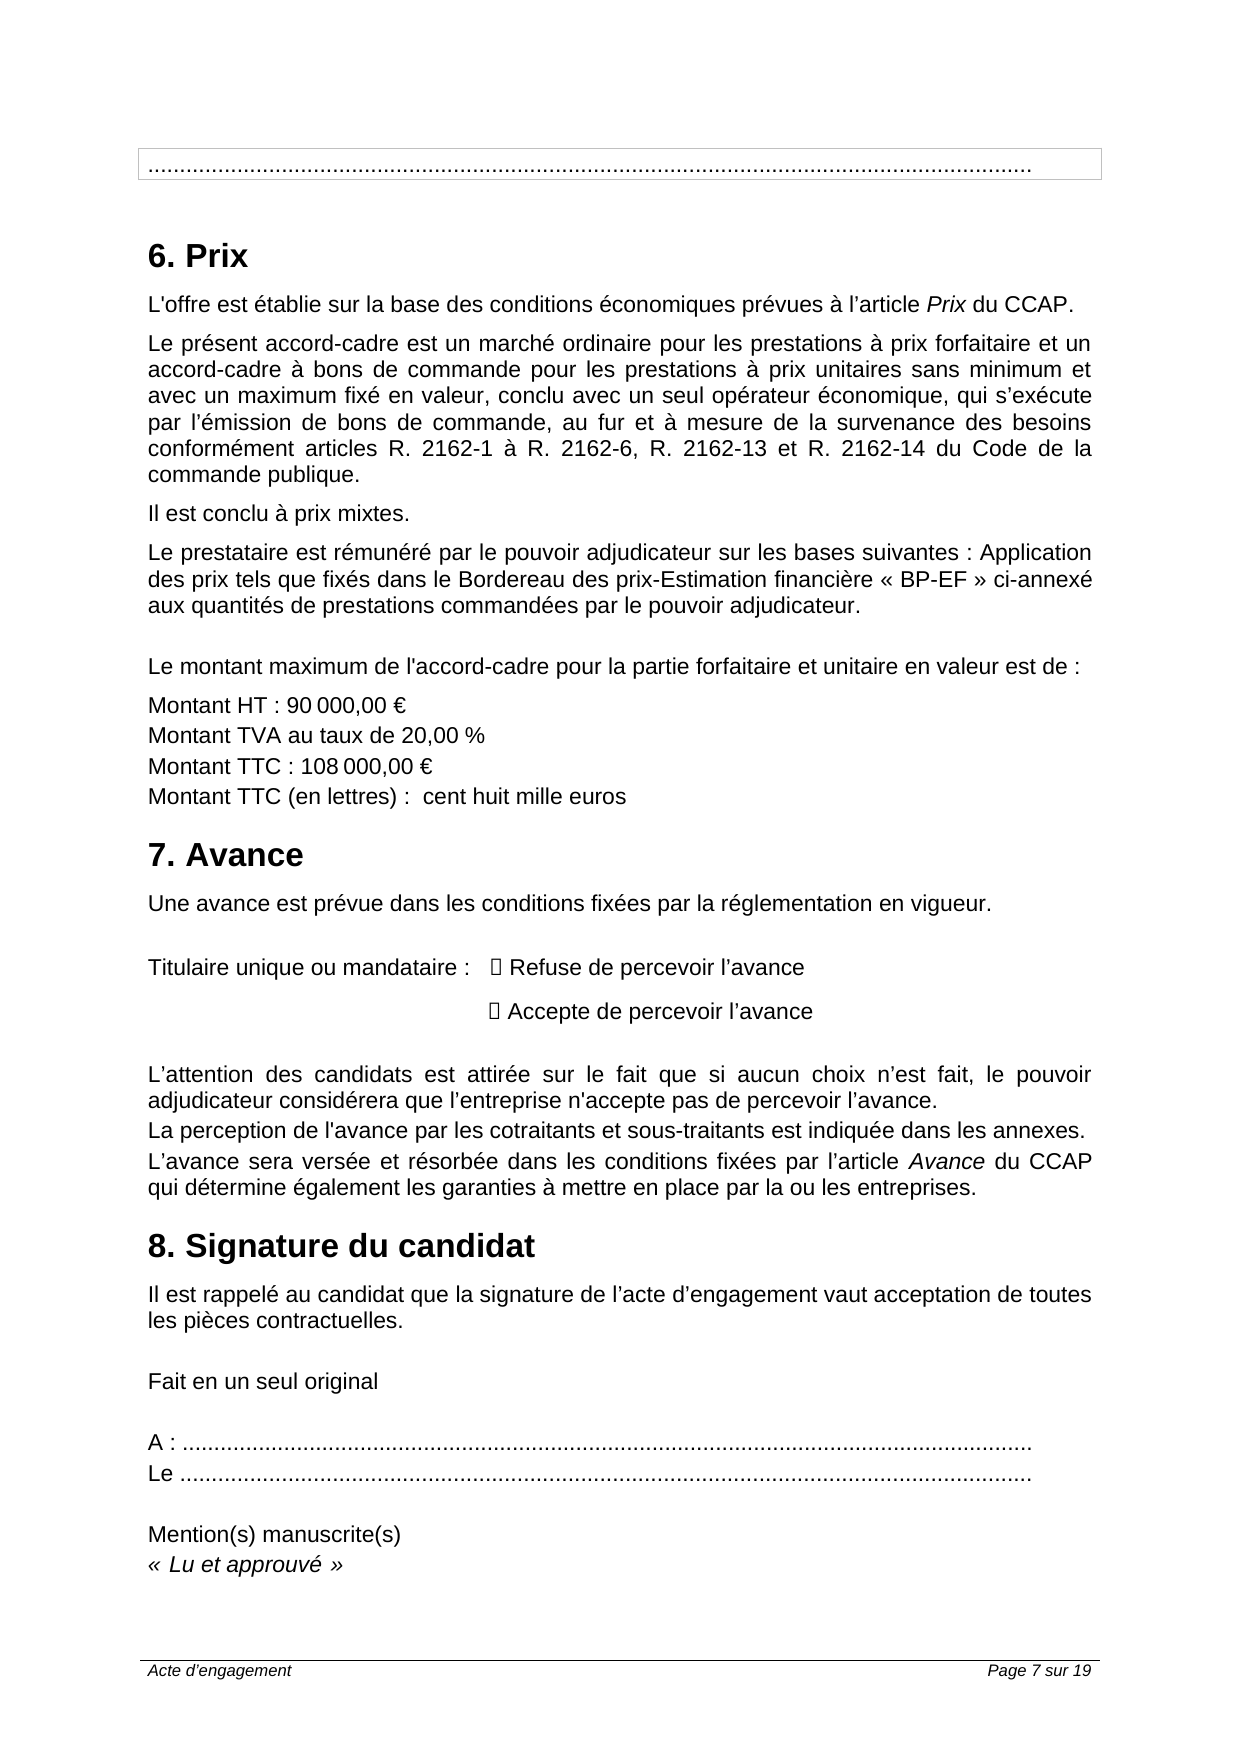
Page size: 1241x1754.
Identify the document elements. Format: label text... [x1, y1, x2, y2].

text Avance [148, 835, 1093, 873]
text Montant HT : 90 000,00 € [148, 692, 1093, 718]
text Il est conclu à prix mixtes. [148, 500, 1093, 527]
text L’avance sera versée et résorbée dans les conditions fixées par l’article Avance du CCAP qui détermine également les garanties à mettre en place par la ou les entreprises. [148, 1148, 1093, 1201]
text Le prestataire est rémunéré par le pouvoir adjudicateur sur les bases suivantes : Application des prix tels que fixés dans le Bordereau des prix-Estimation financière « BP-EF » ci-annexé aux quantités de prestations commandées par le pouvoir adjudicateur. [148, 539, 1093, 618]
text La perception de l'avance par les cotraitants et sous-traitants est indiquée dans les annexes. [148, 1117, 1093, 1144]
text Une avance est prévue dans les conditions fixées par la réglementation en vigueur. [148, 890, 1093, 916]
text Montant TTC (en lettres) : cent huit mille euros [148, 783, 1093, 810]
text Montant TTC : 108 000,00 € [148, 753, 1093, 779]
text  Accepte de percevoir l’avance [148, 994, 1093, 1026]
text Fait en un seul original [148, 1368, 1093, 1394]
text L'offre est établie sur la base des conditions économiques prévues à l’article Prix du CCAP. [148, 291, 1093, 317]
text Signature du candidat [148, 1226, 1093, 1264]
text Montant TVA au taux de 20,00 % [148, 722, 1093, 749]
text Le présent accord-cadre est un marché ordinaire pour les prestations à prix forfaitaire et un accord-cadre à bons de commande pour les prestations à prix unitaires sans minimum et avec un maximum fixé en valeur, conclu avec un seul opérateur économique, qui s’exécute par l’émission de bons de commande, au fur et à mesure de la survenance des besoins conformément articles R. 2162-1 à R. 2162-6, R. 2162-13 et R. 2162-14 du Code de la commande publique. [148, 330, 1093, 488]
text Prix [148, 236, 1093, 274]
text A : [148, 1429, 1093, 1456]
text Le [148, 1460, 1093, 1486]
text « Lu et approuvé » [148, 1551, 1093, 1578]
text Le montant maximum de l'accord-cadre pour la partie forfaitaire et unitaire en valeur est de : [148, 653, 1093, 679]
text Titulaire unique ou mandataire :  Refuse de percevoir l’avance [148, 951, 1093, 982]
text Mention(s) manuscrite(s) [148, 1521, 1093, 1547]
text L’attention des candidats est attirée sur le fait que si aucun choix n’est fait, le pouvoir adjudicateur considérera que l’entreprise n'accepte pas de percevoir l’avance. [148, 1061, 1093, 1113]
text Il est rappelé au candidat que la signature de l’acte d’engagement vaut acceptation de toutes les pièces contractuelles. [148, 1281, 1093, 1333]
